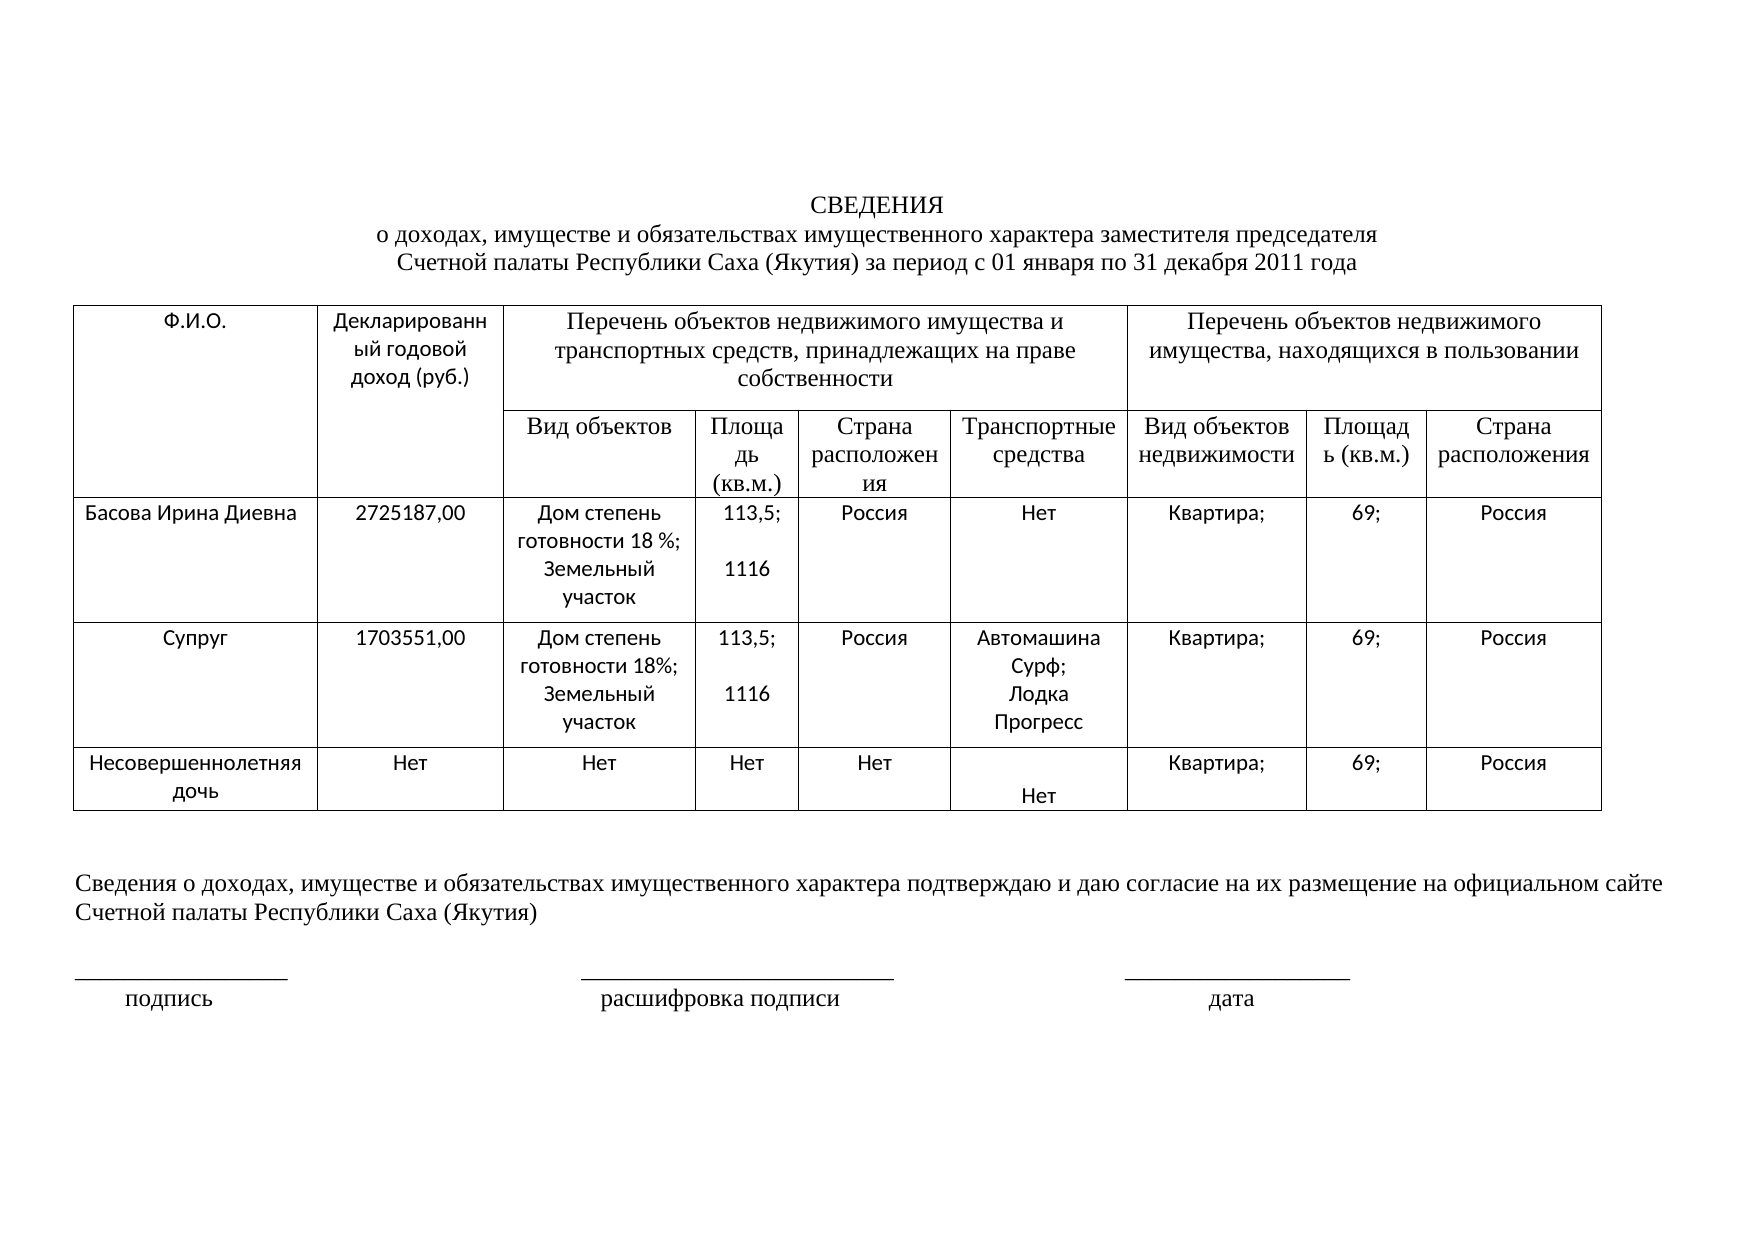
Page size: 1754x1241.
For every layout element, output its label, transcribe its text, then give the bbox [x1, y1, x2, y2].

table_cell Россия [799, 498, 950, 622]
table_cell Нет [696, 748, 798, 809]
table_cell Нет [951, 748, 1127, 809]
table_cell Россия [1427, 623, 1601, 747]
text _________________ _________________________ __________________ [75, 954, 1679, 983]
table_cell Басова Ирина Диевна [74, 498, 317, 622]
text Сведения о доходах, имуществе и обязательствах имущественного характера подтверждаю и даю согласие на их размещение на официальном сайте Счетной палаты Республики Саха (Якутия) [75, 868, 1679, 926]
table_cell Нет [318, 748, 503, 809]
table_cell Супруг [74, 623, 317, 747]
table_cell 69; [1307, 623, 1426, 747]
table_cell 1703551,00 [318, 623, 503, 747]
table_cell Страна расположения [799, 411, 950, 497]
table_cell Квартира; [1128, 623, 1306, 747]
table_cell Россия [1427, 748, 1601, 809]
table_cell Вид объектов недвижимости [1128, 411, 1306, 497]
text СВЕДЕНИЯ [75, 190, 1679, 219]
table_cell Вид объектов [504, 411, 695, 497]
table_header Перечень объектов недвижимого имущества, находящихся в пользовании [1128, 306, 1601, 410]
table_cell Квартира; [1128, 498, 1306, 622]
table_cell 69; [1307, 498, 1426, 622]
table_cell Нет [951, 498, 1127, 622]
table_header Перечень объектов недвижимого имущества и транспортных средств, принадлежащих на праве собственности [504, 306, 1127, 410]
table_cell Площадь (кв.м.) [1307, 411, 1426, 497]
table_cell 2725187,00 [318, 498, 503, 622]
table_cell Нет [504, 748, 695, 809]
table_cell Нет [799, 748, 950, 809]
text подпись расшифровка подписи дата [75, 983, 1679, 1012]
table_cell Площадь (кв.м.) [696, 411, 798, 497]
table_cell Страна расположения [1427, 411, 1601, 497]
table_cell Дом степень готовности 18 %; Земельный участок [504, 498, 695, 622]
table_header Декларированный годовой доход (руб.) [318, 306, 503, 497]
table_cell Россия [799, 623, 950, 747]
table_cell 69; [1307, 748, 1426, 809]
text Счетной палаты Республики Саха (Якутия) за период с 01 января по 31 декабря 2011 года [75, 247, 1679, 276]
table_cell 113,5; 1116 [696, 498, 798, 622]
table_cell Транспортные средства [951, 411, 1127, 497]
table_cell Несовершеннолетняя дочь [74, 748, 317, 809]
table_cell Россия [1427, 498, 1601, 622]
table_cell Автомашина Сурф; Лодка Прогресс [951, 623, 1127, 747]
table_cell 113,5; 1116 [696, 623, 798, 747]
table_cell Дом степень готовности 18%; Земельный участок [504, 623, 695, 747]
text о доходах, имуществе и обязательствах имущественного характера заместителя председателя [75, 219, 1679, 247]
table_header Ф.И.О. [74, 306, 317, 497]
table_cell Квартира; [1128, 748, 1306, 809]
